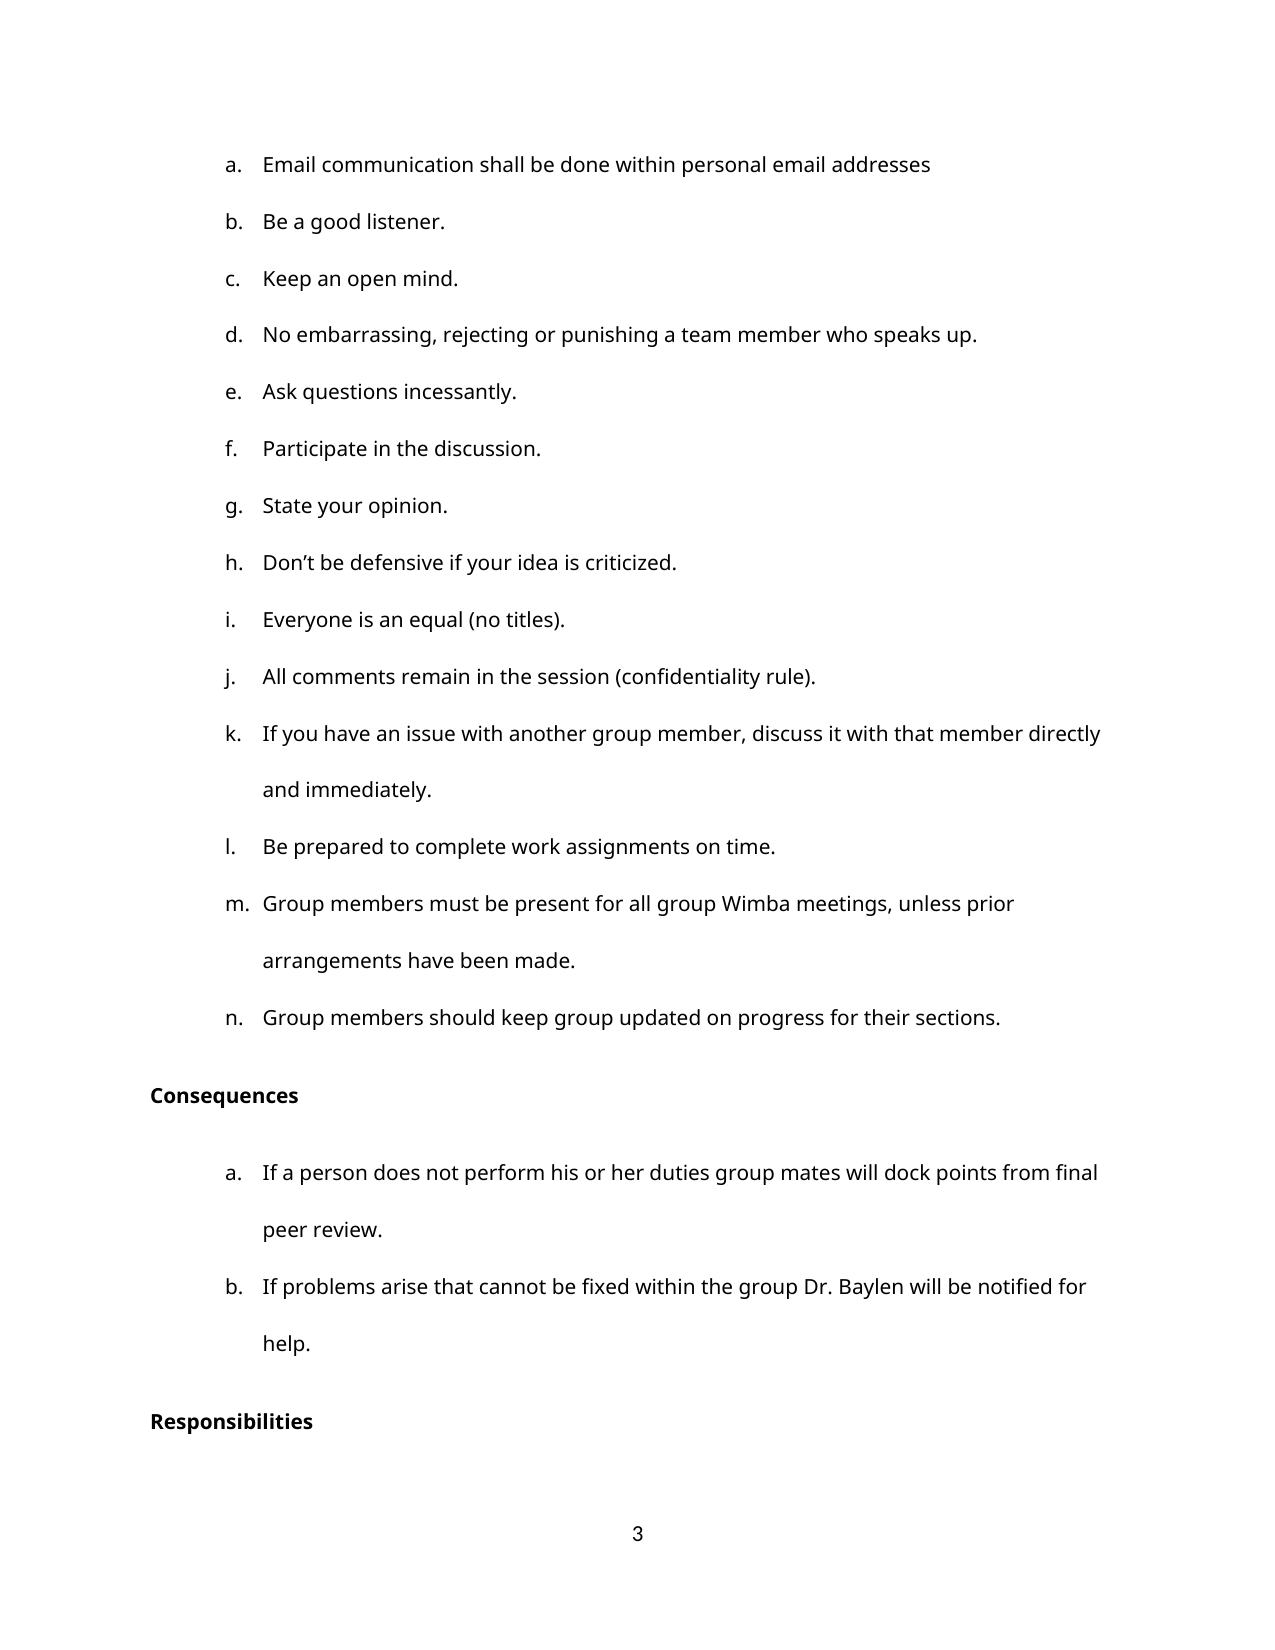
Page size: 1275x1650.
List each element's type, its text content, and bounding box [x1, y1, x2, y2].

list No embarrassing, rejecting or punishing a team member who speaks up. [225, 321, 1125, 349]
list Keep an open mind. [225, 264, 1125, 292]
list Group members should keep group updated on progress for their sections. [225, 1003, 1125, 1032]
list Be a good listener. [225, 207, 1125, 235]
list Ask questions incessantly. [225, 377, 1125, 406]
list Be prepared to complete work assignments on time. [225, 832, 1125, 861]
list State your opinion. [225, 491, 1125, 520]
list Participate in the discussion. [225, 434, 1125, 463]
list All comments remain in the session (confidentiality rule). [225, 662, 1125, 690]
list If problems arise that cannot be fixed within the group Dr. Baylen will be notified for help. [225, 1272, 1125, 1358]
list If you have an issue with another group member, discuss it with that member directly and immediately. [225, 719, 1125, 804]
text Consequences [150, 1081, 1125, 1109]
list Group members must be present for all group Wimba meetings, unless prior arrangements have been made. [225, 889, 1125, 975]
list Don’t be defensive if your idea is criticized. [225, 548, 1125, 577]
list Email communication shall be done within personal email addresses [225, 150, 1125, 178]
list If a person does not perform his or her duties group mates will dock points from final peer review. [225, 1158, 1125, 1244]
text Responsibilities [150, 1407, 1125, 1435]
list Everyone is an equal (no titles). [225, 605, 1125, 633]
